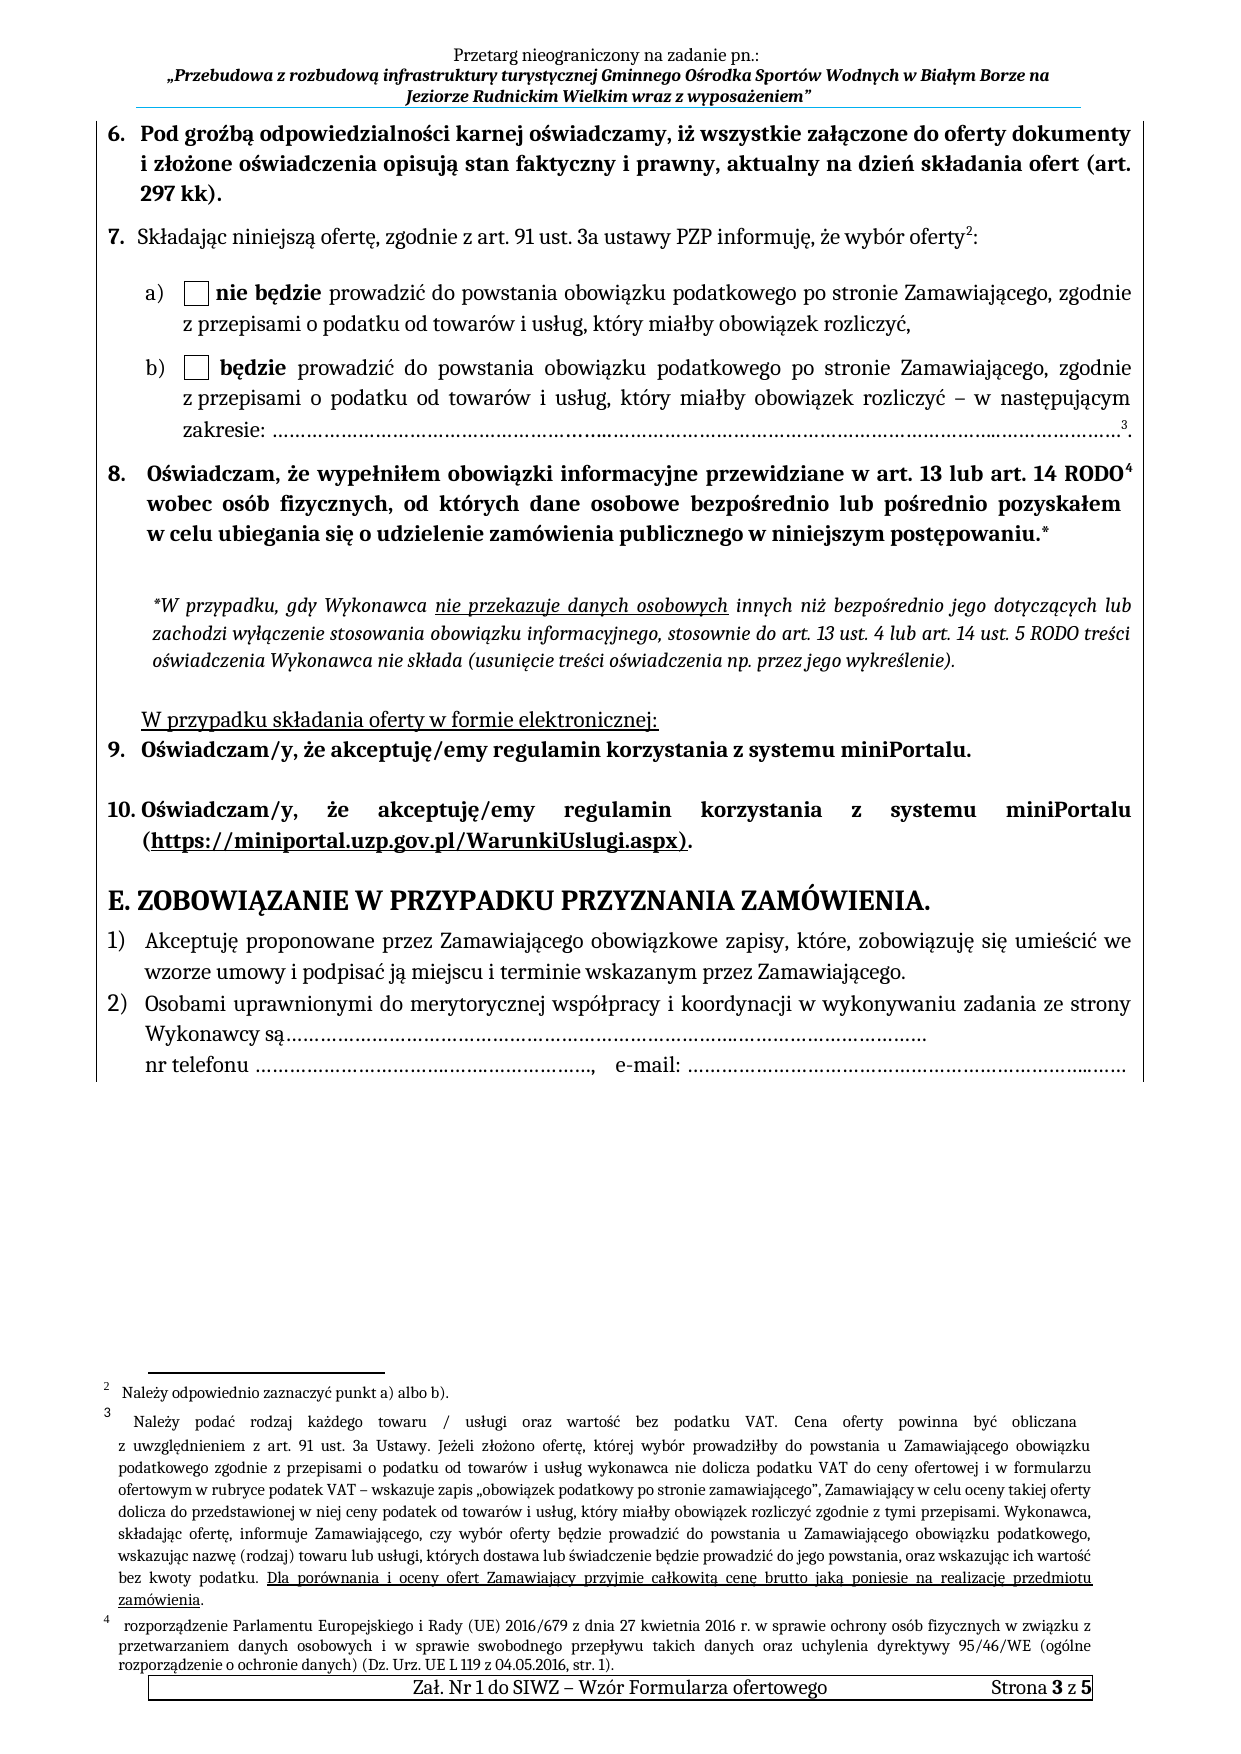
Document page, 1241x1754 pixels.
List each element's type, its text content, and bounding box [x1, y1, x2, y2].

table_cell E. ZOBOWIĄZANIE W PRZYPADKU PRZYZNANIA ZAMÓWIENIA. Akceptuję proponowane przez Zamawiającego obowiązkowe zapisy, które, zobowiązuję się umieścić we wzorze umowy i podpisać ją miejscu i terminie wskazanym przez Zamawiającego. Osobami uprawnionymi do merytorycznej współpracy i koordynacji w wykonywaniu zadania ze strony Wykonawcy są…………………………………………………………………….…………………………… nr telefonu …………………………….…….………………, e-mail: ……………………………………………………………..…… [97, 871, 1143, 1082]
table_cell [97, 121, 1143, 871]
